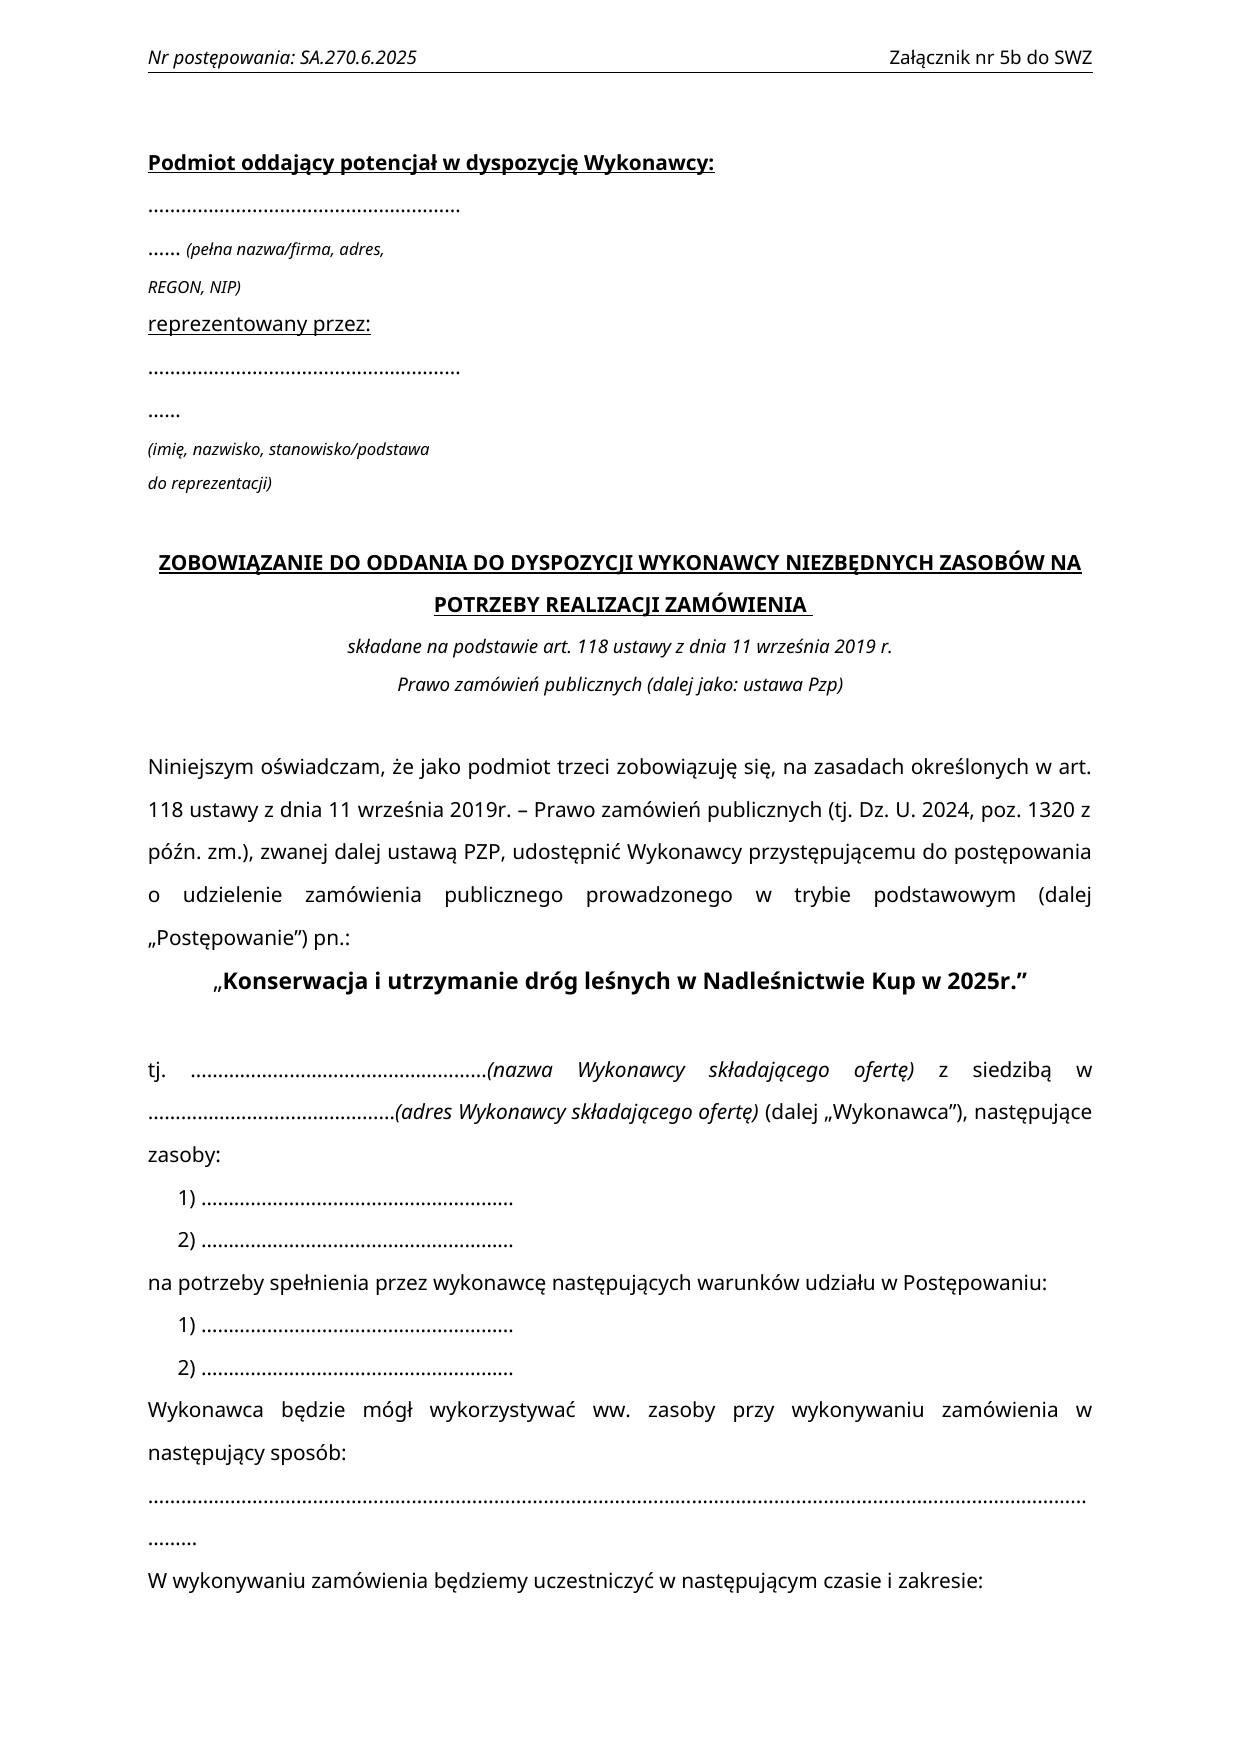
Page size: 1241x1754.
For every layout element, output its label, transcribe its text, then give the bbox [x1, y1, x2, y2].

text (imię, nazwisko, stanowisko/podstawa do reprezentacji) [148, 437, 472, 494]
text W wykonywaniu zamówienia będziemy uczestniczyć w następującym czasie i zakresie: [148, 1566, 1093, 1594]
text 1) ………………………………………………… [177, 1183, 1090, 1211]
text „Konserwacja i utrzymanie dróg leśnych w Nadleśnictwie Kup w 2025r.” [148, 965, 1093, 997]
text Podmiot oddający potencjał w dyspozycję Wykonawcy: [148, 148, 1093, 176]
text Niniejszym oświadczam, że jako podmiot trzeci zobowiązuję się, na zasadach określonych w art. 118 ustawy z dnia 11 września 2019r. – Prawo zamówień publicznych (tj. Dz. U. 2024, poz. 1320 z późn. zm.), zwanej dalej ustawą PZP, udostępnić Wykonawcy przystępującemu do postępowania o udzielenie zamówienia publicznego prowadzonego w trybie podstawowym (dalej „Postępowanie”) pn.: [148, 752, 1093, 951]
text ZOBOWIĄZANIE DO ODDANIA DO DYSPOZYCJI WYKONAWCY NIEZBĘDNYCH ZASOBÓW NA POTRZEBY REALIZACJI ZAMÓWIENIA [148, 548, 1093, 619]
text na potrzeby spełnienia przez wykonawcę następujących warunków udziału w Postępowaniu: [148, 1268, 1093, 1296]
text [148, 1481, 1090, 1552]
text Wykonawca będzie mógł wykorzystywać ww. zasoby przy wykonywaniu zamówienia w następujący sposób: [148, 1396, 1093, 1467]
text Prawo zamówień publicznych (dalej jako: ustawa Pzp) [148, 671, 1093, 697]
text reprezentowany przez: [148, 309, 1093, 338]
text ……………………………………………………… (pełna nazwa/firma, adres, [148, 190, 472, 261]
text 2) ………………………………………………… [177, 1353, 1090, 1381]
text 1) ………………………………………………… [177, 1310, 1090, 1339]
text 2) ………………………………………………… [177, 1225, 1090, 1254]
text tj. ………………………………………………(nazwa Wykonawcy składającego ofertę) z siedzibą w ………………………………………(adres Wykonawcy składającego ofertę) (dalej „Wykonawca”), następujące zasoby: [148, 1055, 1093, 1168]
text składane na podstawie art. 118 ustawy z dnia 11 września 2019 r. [148, 633, 1093, 659]
text REGON, NIP) [148, 275, 472, 298]
text ……………………………………………………… [148, 352, 472, 423]
